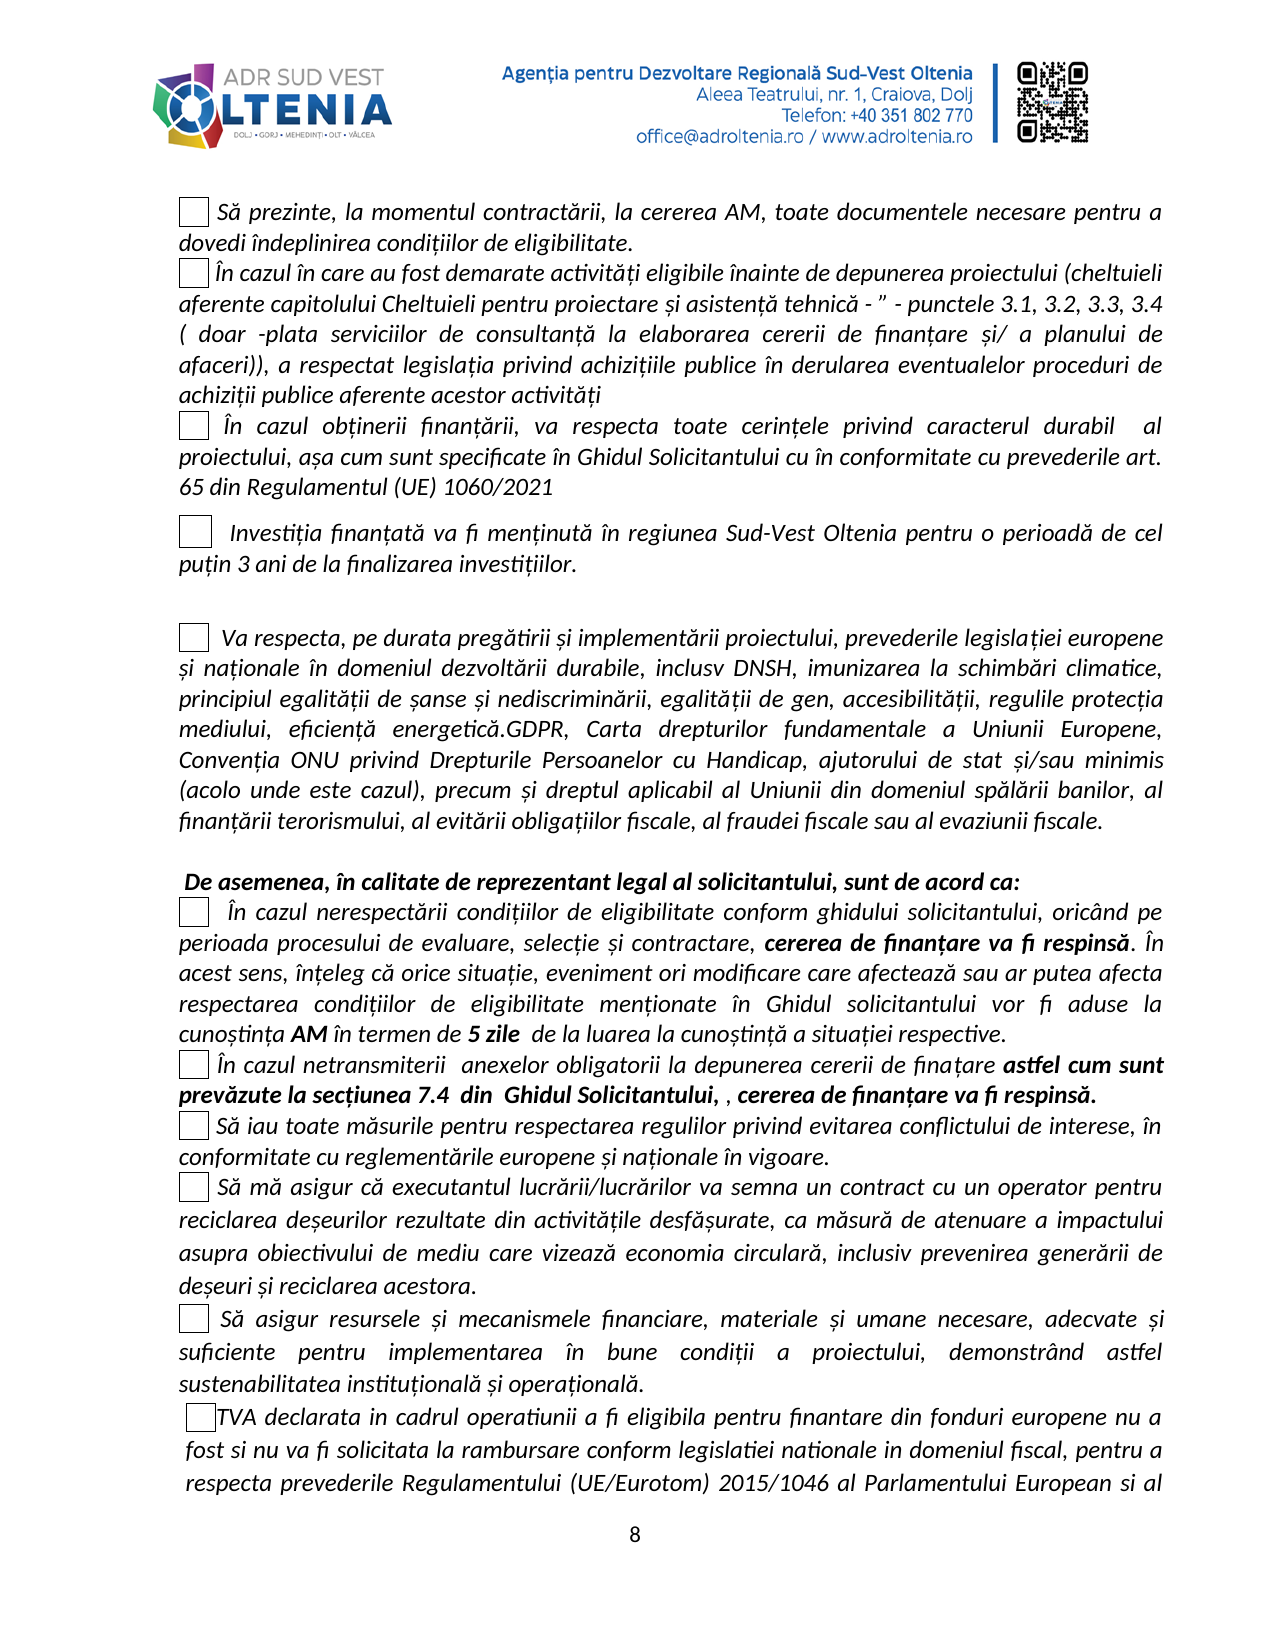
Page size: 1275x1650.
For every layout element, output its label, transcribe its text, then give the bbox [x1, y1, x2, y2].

text În cazul în care au fost demarate activităţi eligibile înainte de depunerea proiectului (cheltuieli aferente capitolului Cheltuieli pentru proiectare și asistență tehnică - ” - punctele 3.1, 3.2, 3.3, 3.4 ( doar -plata serviciilor de consultanță la elaborarea cererii de finanțare și/ a planului de afaceri)), a respectat legislaţia privind achiziţiile publice în derularea eventualelor proceduri de achiziţii publice aferente acestor activităţi [178, 257, 1167, 410]
list Să iau toate măsurile pentru respectarea regulilor privind evitarea conflictului de interese, în conformitate cu reglementările europene și naționale în vigoare. [178, 1110, 1167, 1171]
list Să mă asigur că executantul lucrării/lucrărilor va semna un contract cu un operator pentru reciclarea deșeurilor rezultate din activitățile desfășurate, ca măsură de atenuare a impactului asupra obiectivului de mediu care vizează economia circulară, inclusiv prevenirea generării de deșeuri și reciclarea acestora. [178, 1171, 1167, 1300]
list În cazul netransmiterii anexelor obligatorii la depunerea cererii de finațare astfel cum sunt prevăzute la secțiunea 7.4 din Ghidul Solicitantului, , cererea de finanțare va fi respinsă. [178, 1049, 1167, 1110]
list Va respecta, pe durata pregătirii şi implementării proiectului, prevederile legislaţiei europene şi naţionale în domeniul dezvoltării durabile, inclusv DNSH, imunizarea la schimbări climatice, principiul egalității de şanse şi nediscriminării, egalităţii de gen, accesibilității, regulile protecția mediului, eficiență energetică.GDPR, Carta drepturilor fundamentale a Uniunii Europene, Convenția ONU privind Drepturile Persoanelor cu Handicap, ajutorului de stat și/sau minimis (acolo unde este cazul), precum și dreptul aplicabil al Uniunii din domeniul spălării banilor, al finanțării terorismului, al evitării obligațiilor fiscale, al fraudei fiscale sau al evaziunii fiscale. [178, 622, 1167, 835]
picture [103, 35, 1156, 197]
list Să asigur resursele și mecanismele financiare, materiale și umane necesare, adecvate și suficiente pentru implementarea în bune condiții a proiectului, demonstrând astfel sustenabilitatea instituţională și operaţională. [178, 1303, 1167, 1399]
list De asemenea, în calitate de reprezentant legal al solicitantului, sunt de acord ca: [178, 866, 1167, 896]
list Investiţia finanțată va fi menținută în regiunea Sud-Vest Oltenia pentru o perioadă de cel puţin 3 ani de la finalizarea investiţiilor. [178, 514, 1167, 579]
list În cazul nerespectării condițiilor de eligibilitate conform ghidului solicitantului, oricând pe perioada procesului de evaluare, selecție și contractare, cererea de finanțare va fi respinsă. În acest sens, înțeleg că orice situație, eveniment ori modificare care afectează sau ar putea afecta respectarea condițiilor de eligibilitate menționate în Ghidul solicitantului vor fi aduse la cunoștința AM în termen de 5 zile de la luarea la cunoștință a situației respective. [178, 896, 1167, 1049]
list În cazul obținerii finanțării, va respecta toate cerințele privind caracterul durabil al proiectului, așa cum sunt specificate în Ghidul Solicitantului cu în conformitate cu prevederile art. 65 din Regulamentul (UE) 1060/2021 [178, 410, 1167, 502]
list Să prezinte, la momentul contractării, la cererea AM, toate documentele necesare pentru a dovedi îndeplinirea condițiilor de eligibilitate. [178, 196, 1167, 257]
